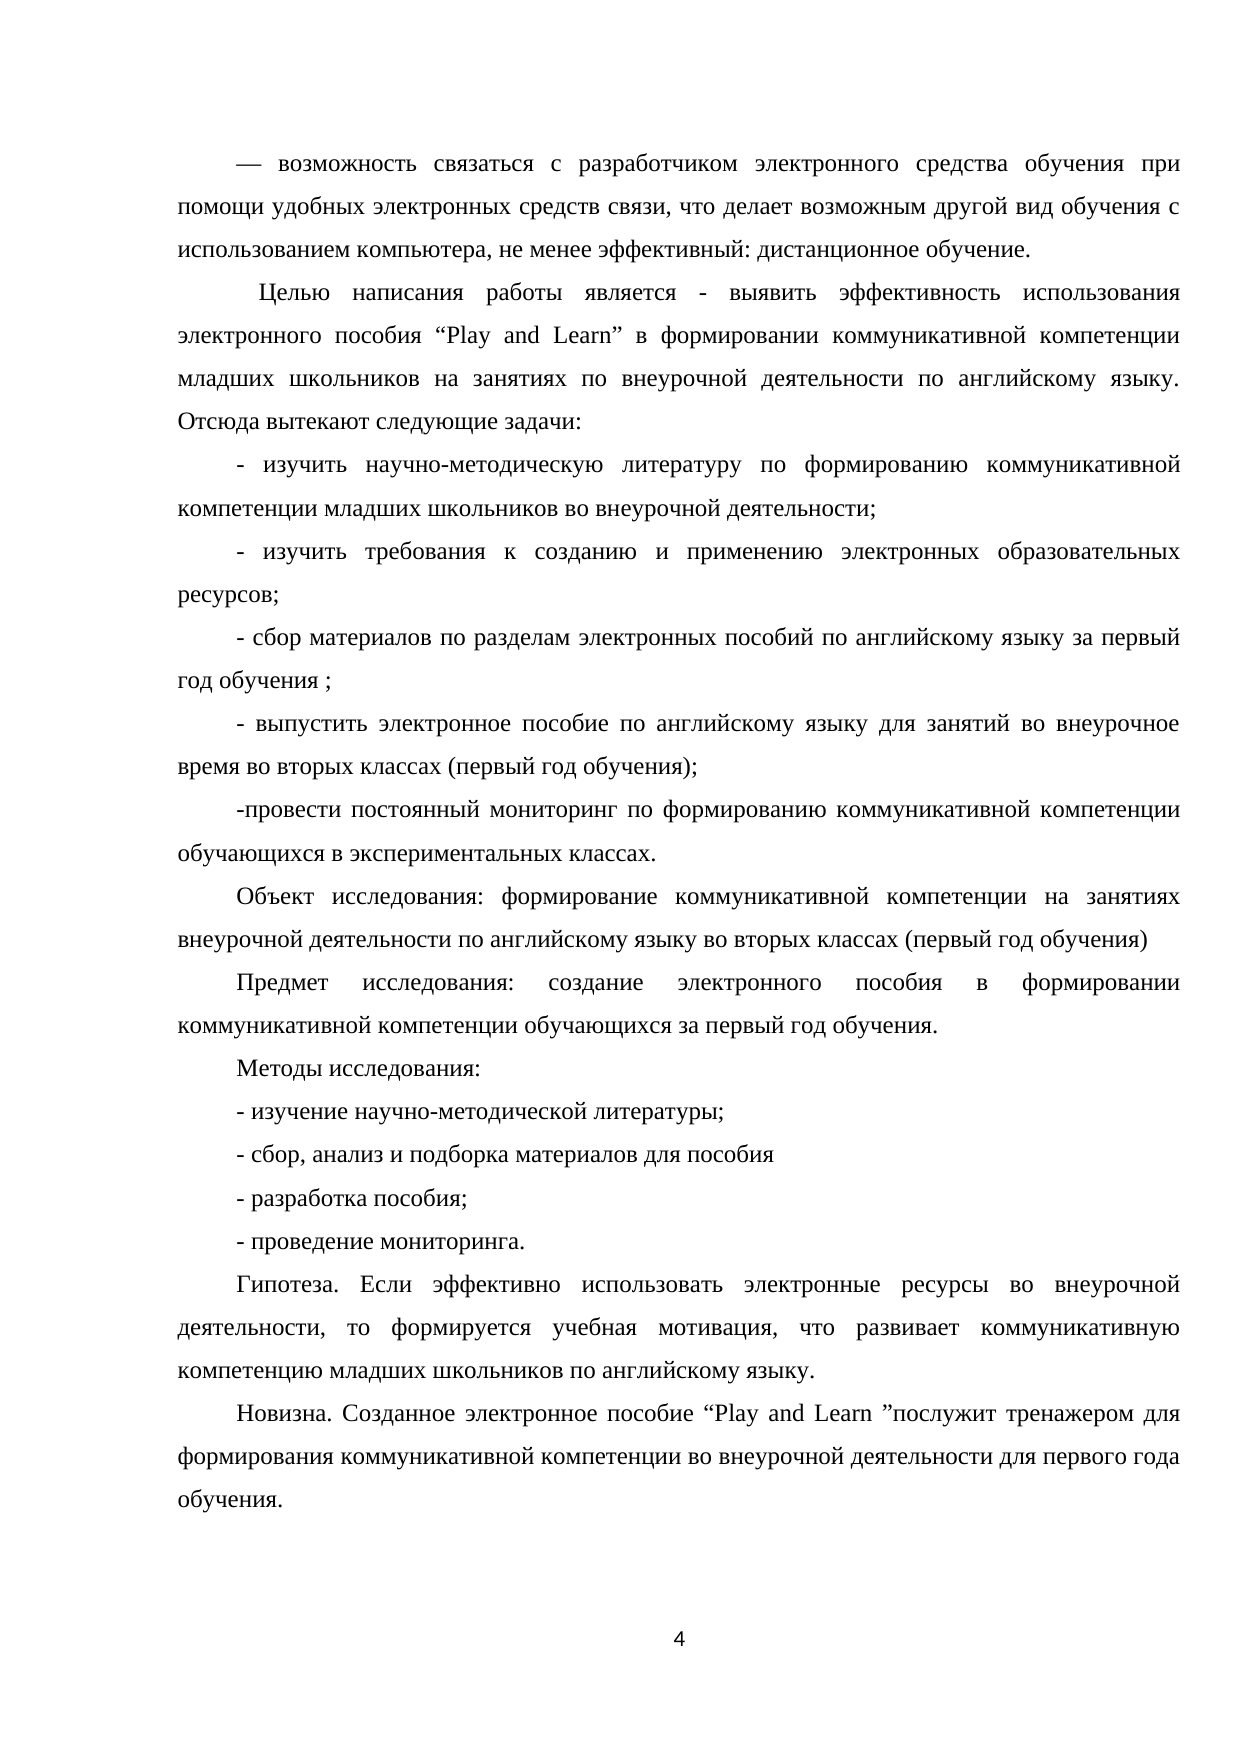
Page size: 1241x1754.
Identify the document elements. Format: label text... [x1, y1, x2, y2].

text Предмет исследования: создание электронного пособия в формировании коммуникативной компетенции обучающихся за первый год обучения. [177, 967, 1181, 1039]
text -провести постоянный мониторинг по формированию коммуникативной компетенции обучающихся в экспериментальных классах. [177, 794, 1181, 866]
text - выпустить электронное пособие по английскому языку для занятий во внеурочное время во вторых классах (первый год обучения); [177, 708, 1181, 780]
text Методы исследования: [177, 1053, 1181, 1082]
text Новизна. Созданное электронное пособие “Play and Learn ”послужит тренажером для формирования коммуникативной компетенции во внеурочной деятельности для первого года обучения. [177, 1398, 1181, 1513]
text - проведение мониторинга. [177, 1226, 1181, 1254]
text Целью написания работы является - выявить эффективность использования электронного пособия “Play and Learn” в формировании коммуникативной компетенции младших школьников на занятиях по внеурочной деятельности по английскому языку. Отсюда вытекают следующие задачи: [177, 277, 1181, 435]
text - изучение научно-методической литературы; [177, 1096, 1181, 1125]
text Объект исследования: формирование коммуникативной компетенции на занятиях внеурочной деятельности по английскому языку во вторых классах (первый год обучения) [177, 881, 1181, 953]
text - изучить требования к созданию и применению электронных образовательных ресурсов; [177, 536, 1181, 608]
text — возможность связаться с разработчиком электронного средства обучения при помощи удобных электронных средств связи, что делает возможным другой вид обучения с использованием компьютера, не менее эффективный: дистанционное обучение. [177, 148, 1181, 263]
text Гипотеза. Если эффективно использовать электронные ресурсы во внеурочной деятельности, то формируется учебная мотивация, что развивает коммуникативную компетенцию младших школьников по английскому языку. [177, 1269, 1181, 1384]
text - сбор материалов по разделам электронных пособий по английскому языку за первый год обучения ; [177, 622, 1181, 694]
text - разработка пособия; [177, 1183, 1181, 1211]
text - изучить научно-методическую литературу по формированию коммуникативной компетенции младших школьников во внеурочной деятельности; [177, 449, 1181, 521]
text - сбор, анализ и подборка материалов для пособия [177, 1139, 1181, 1168]
